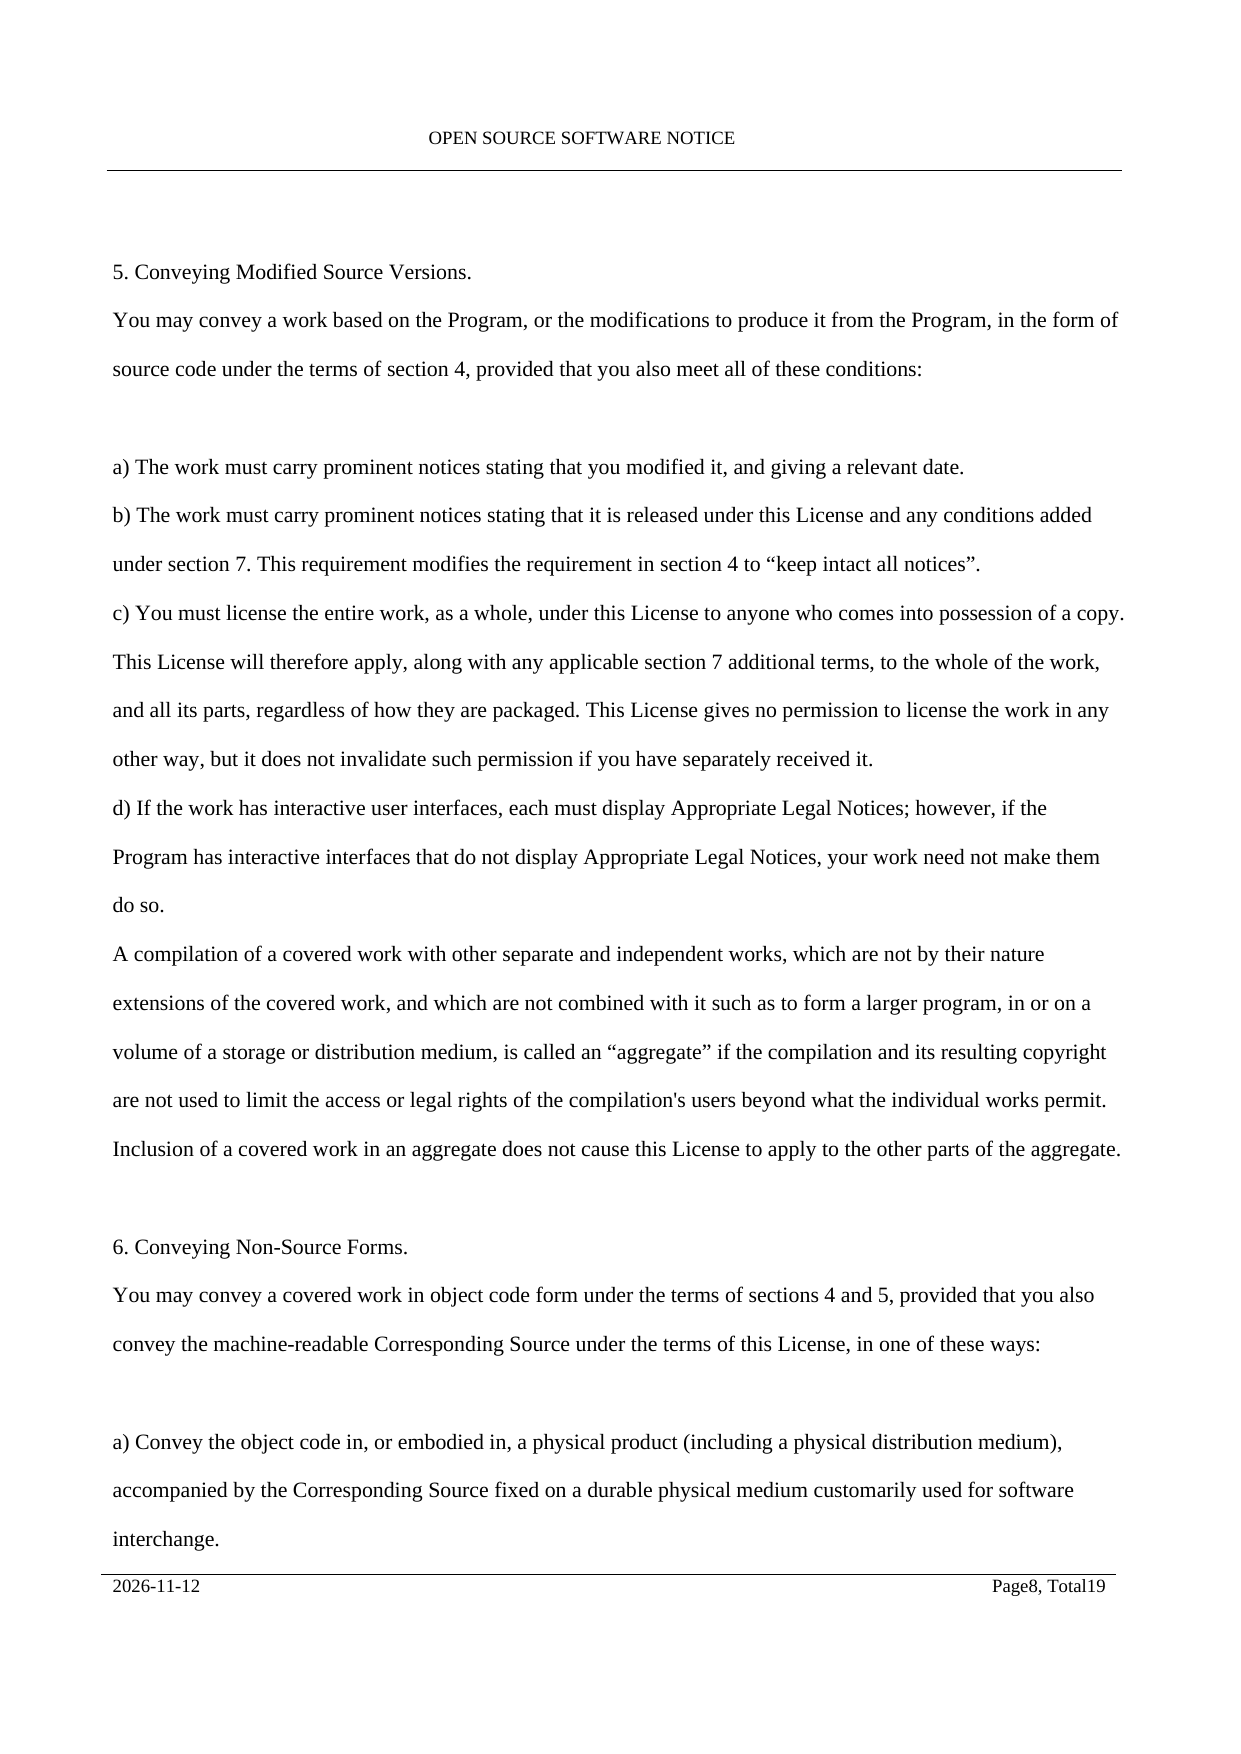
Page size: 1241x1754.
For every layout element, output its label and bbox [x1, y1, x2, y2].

text [112, 206, 1128, 1555]
